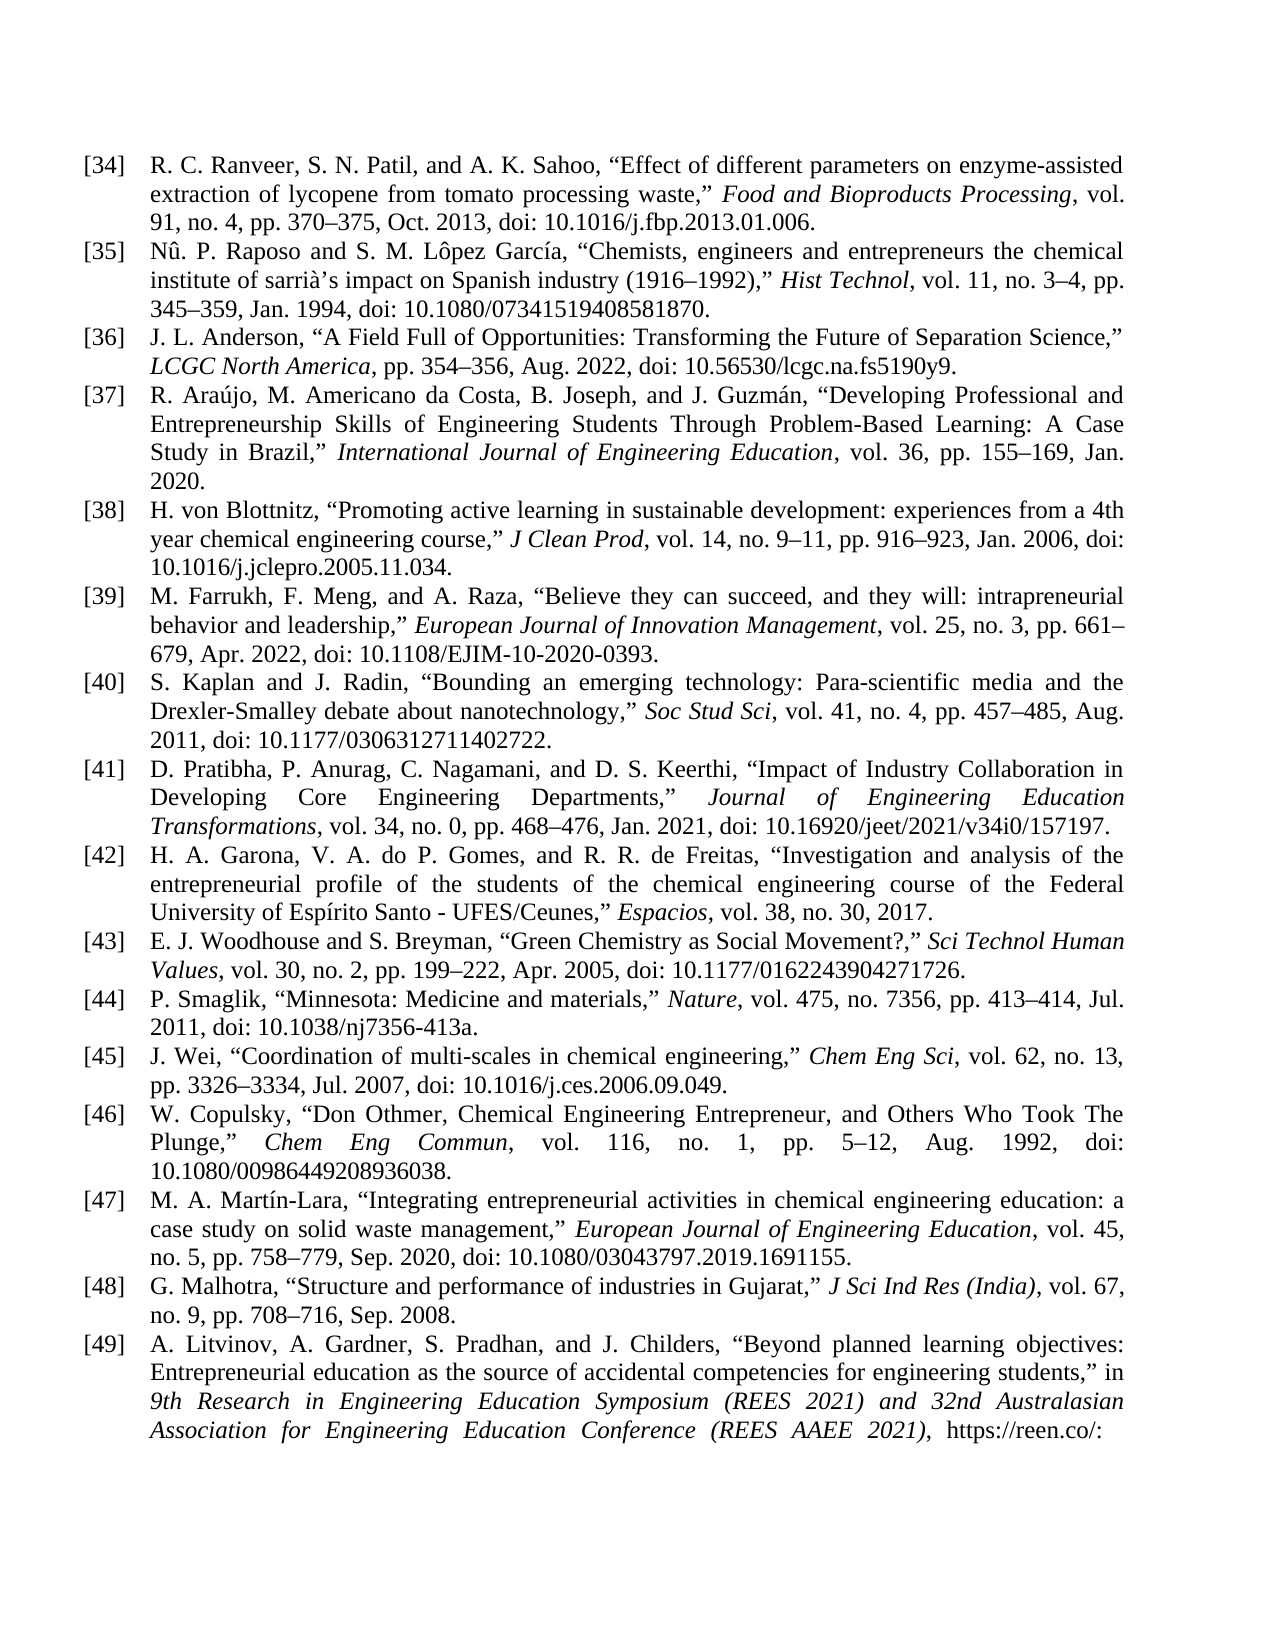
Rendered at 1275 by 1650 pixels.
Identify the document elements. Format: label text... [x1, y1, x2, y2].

list G. Malhotra, “Structure and performance of industries in Gujarat,” J Sci Ind Res (India), vol. 67, no. 9, pp. 708–716, Sep. 2008. [83, 1271, 1125, 1329]
list J. Wei, “Coordination of multi-scales in chemical engineering,” Chem Eng Sci, vol. 62, no. 13, [83, 1041, 1162, 1070]
list P. Smaglik, “Minnesota: Medicine and materials,” Nature, vol. 475, no. 7356, pp. 413–414, Jul. 2011, doi: 10.1038/nj7356-413a. [83, 984, 1125, 1041]
text pp. 3326–3334, Jul. 2007, doi: 10.1016/j.ces.2006.09.049. [150, 1070, 1162, 1099]
list R. C. Ranveer, S. N. Patil, and A. K. Sahoo, “Effect of different parameters on enzyme-assisted extraction of lycopene from tomato processing waste,” Food and Bioproducts Processing, vol. 91, no. 4, pp. 370–375, Oct. 2013, doi: 10.1016/j.fbp.2013.01.006. [83, 150, 1125, 236]
list W. Copulsky, “Don Othmer, Chemical Engineering Entrepreneur, and Others Who Took The Plunge,” Chem Eng Commun, vol. 116, no. 1, pp. 5–12, Aug. 1992, doi: 10.1080/00986449208936038. [83, 1099, 1125, 1185]
list H. von Blottnitz, “Promoting active learning in sustainable development: experiences from a 4th year chemical engineering course,” J Clean Prod, vol. 14, no. 9–11, pp. 916–923, Jan. 2006, doi: 10.1016/j.jclepro.2005.11.034. [83, 495, 1125, 581]
list H. A. Garona, V. A. do P. Gomes, and R. R. de Freitas, “Investigation and analysis of the entrepreneurial profile of the students of the chemical engineering course of the Federal University of Espírito Santo - UFES/Ceunes,” Espacios, vol. 38, no. 30, 2017. [83, 840, 1125, 926]
list Nû. P. Raposo and S. M. Lôpez García, “Chemists, engineers and entrepreneurs the chemical institute of sarrià’s impact on Spanish industry (1916–1992),” Hist Technol, vol. 11, no. 3–4, pp. 345–359, Jan. 1994, doi: 10.1080/07341519408581870. [83, 236, 1125, 322]
list A. Litvinov, A. Gardner, S. Pradhan, and J. Childers, “Beyond planned learning objectives: Entrepreneurial education as the source of accidental competencies for engineering students,” in 9th Research in Engineering Education Symposium (REES 2021) and 32nd Australasian Association for Engineering Education Conference (REES AAEE 2021), https://reen.co/: [83, 1329, 1125, 1444]
list R. Araújo, M. Americano da Costa, B. Joseph, and J. Guzmán, “Developing Professional and Entrepreneurship Skills of Engineering Students Through Problem-Based Learning: A Case Study in Brazil,” International Journal of Engineering Education, vol. 36, pp. 155–169, Jan. 2020. [83, 380, 1125, 495]
list D. Pratibha, P. Anurag, C. Nagamani, and D. S. Keerthi, “Impact of Industry Collaboration in Developing Core Engineering Departments,” Journal of Engineering Education Transformations, vol. 34, no. 0, pp. 468–476, Jan. 2021, doi: 10.16920/jeet/2021/v34i0/157197. [83, 754, 1125, 840]
text LCGC North America, pp. 354–356, Aug. 2022, doi: 10.56530/lcgc.na.fs5190y9. [150, 351, 1162, 380]
list J. L. Anderson, “A Field Full of Opportunities: Transforming the Future of Separation Science,” [83, 322, 1162, 351]
list E. J. Woodhouse and S. Breyman, “Green Chemistry as Social Movement?,” Sci Technol Human Values, vol. 30, no. 2, pp. 199–222, Apr. 2005, doi: 10.1177/0162243904271726. [83, 926, 1125, 984]
list S. Kaplan and J. Radin, “Bounding an emerging technology: Para-scientific media and the Drexler-Smalley debate about nanotechnology,” Soc Stud Sci, vol. 41, no. 4, pp. 457–485, Aug. 2011, doi: 10.1177/0306312711402722. [83, 667, 1125, 754]
list M. A. Martín-Lara, “Integrating entrepreneurial activities in chemical engineering education: a case study on solid waste management,” European Journal of Engineering Education, vol. 45, no. 5, pp. 758–779, Sep. 2020, doi: 10.1080/03043797.2019.1691155. [83, 1185, 1125, 1271]
list M. Farrukh, F. Meng, and A. Raza, “Believe they can succeed, and they will: intrapreneurial behavior and leadership,” European Journal of Innovation Management, vol. 25, no. 3, pp. 661–679, Apr. 2022, doi: 10.1108/EJIM-10-2020-0393. [83, 581, 1125, 667]
